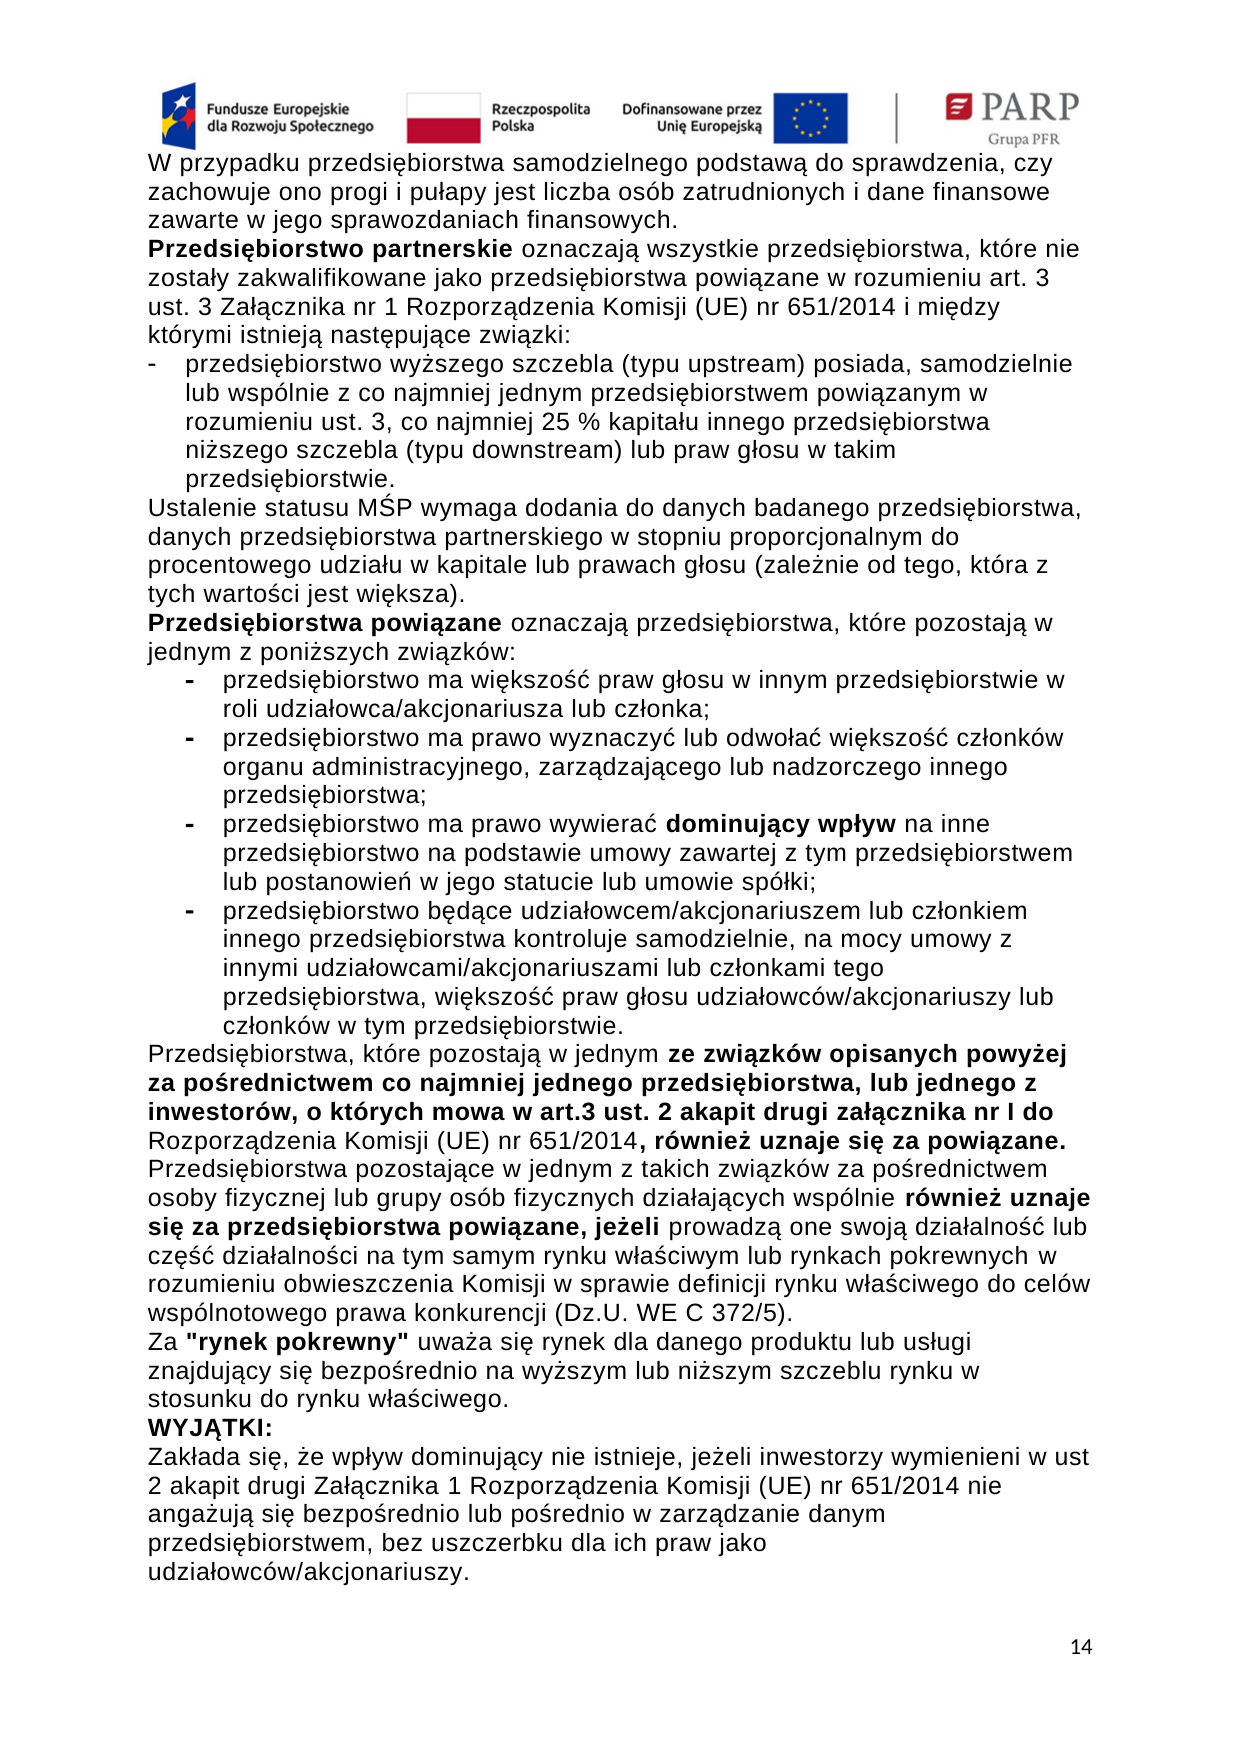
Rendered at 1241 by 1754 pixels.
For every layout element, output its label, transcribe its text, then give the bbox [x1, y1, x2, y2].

list przedsiębiorstwo będące udziałowcem/akcjonariuszem lub członkiem innego przedsiębiorstwa kontroluje samodzielnie, na mocy umowy z innymi udziałowcami/akcjonariuszami lub członkami tego przedsiębiorstwa, większość praw głosu udziałowców/akcjonariuszy lub członków w tym przedsiębiorstwie. [185, 896, 1092, 1039]
text Przedsiębiorstwa, które pozostają w jednym ze związków opisanych powyżej za pośrednictwem co najmniej jednego przedsiębiorstwa, lub jednego z inwestorów, o których mowa w art.3 ust. 2 akapit drugi załącznika nr I do Rozporządzenia Komisji (UE) nr 651/2014, również uznaje się za powiązane. [148, 1039, 1092, 1154]
text Za "rynek pokrewny" uważa się rynek dla danego produktu lub usługi znajdujący się bezpośrednio na wyższym lub niższym szczeblu rynku w stosunku do rynku właściwego. [148, 1327, 1092, 1413]
text W przypadku przedsiębiorstwa samodzielnego podstawą do sprawdzenia, czy zachowuje ono progi i pułapy jest liczba osób zatrudnionych i dane finansowe zawarte w jego sprawozdaniach finansowych. [148, 148, 1092, 234]
text Ustalenie statusu MŚP wymaga dodania do danych badanego przedsiębiorstwa, danych przedsiębiorstwa partnerskiego w stopniu proporcjonalnym do procentowego udziału w kapitale lub prawach głosu (zależnie od tego, która z tych wartości jest większa). [148, 493, 1092, 608]
text Przedsiębiorstwa powiązane oznaczają przedsiębiorstwa, które pozostają w jednym z poniższych związków: [148, 608, 1092, 665]
list przedsiębiorstwo wyższego szczebla (typu upstream) posiada, samodzielnie lub wspólnie z co najmniej jednym przedsiębiorstwem powiązanym w rozumieniu ust. 3, co najmniej 25 % kapitału innego przedsiębiorstwa niższego szczebla (typu downstream) lub praw głosu w takim przedsiębiorstwie. [148, 349, 1092, 493]
text Zakłada się, że wpływ dominujący nie istnieje, jeżeli inwestorzy wymienieni w ust 2 akapit drugi Załącznika 1 Rozporządzenia Komisji (UE) nr 651/2014 nie angażują się bezpośrednio lub pośrednio w zarządzanie danym przedsiębiorstwem, bez uszczerbku dla ich praw jako udziałowców/akcjonariuszy. [148, 1442, 1092, 1586]
picture [147, 73, 1093, 160]
list przedsiębiorstwo ma prawo wyznaczyć lub odwołać większość członków organu administracyjnego, zarządzającego lub nadzorczego innego przedsiębiorstwa; [185, 723, 1092, 809]
list przedsiębiorstwo ma większość praw głosu w innym przedsiębiorstwie w roli udziałowca/akcjonariusza lub członka; [185, 665, 1092, 723]
text WYJĄTKI: [148, 1413, 1092, 1442]
text Przedsiębiorstwa pozostające w jednym z takich związków za pośrednictwem osoby fizycznej lub grupy osób fizycznych działających wspólnie również uznaje się za przedsiębiorstwa powiązane, jeżeli prowadzą one swoją działalność lub część działalności na tym samym rynku właściwym lub rynkach pokrewnych w rozumieniu obwieszczenia Komisji w sprawie definicji rynku właściwego do celów wspólnotowego prawa konkurencji (Dz.U. WE C 372/5). [148, 1154, 1092, 1327]
list przedsiębiorstwo ma prawo wywierać dominujący wpływ na inne przedsiębiorstwo na podstawie umowy zawartej z tym przedsiębiorstwem lub postanowień w jego statucie lub umowie spółki; [185, 809, 1092, 896]
text Przedsiębiorstwo partnerskie oznaczają wszystkie przedsiębiorstwa, które nie zostały zakwalifikowane jako przedsiębiorstwa powiązane w rozumieniu art. 3 ust. 3 Załącznika nr 1 Rozporządzenia Komisji (UE) nr 651/2014 i między którymi istnieją następujące związki: [148, 234, 1092, 349]
